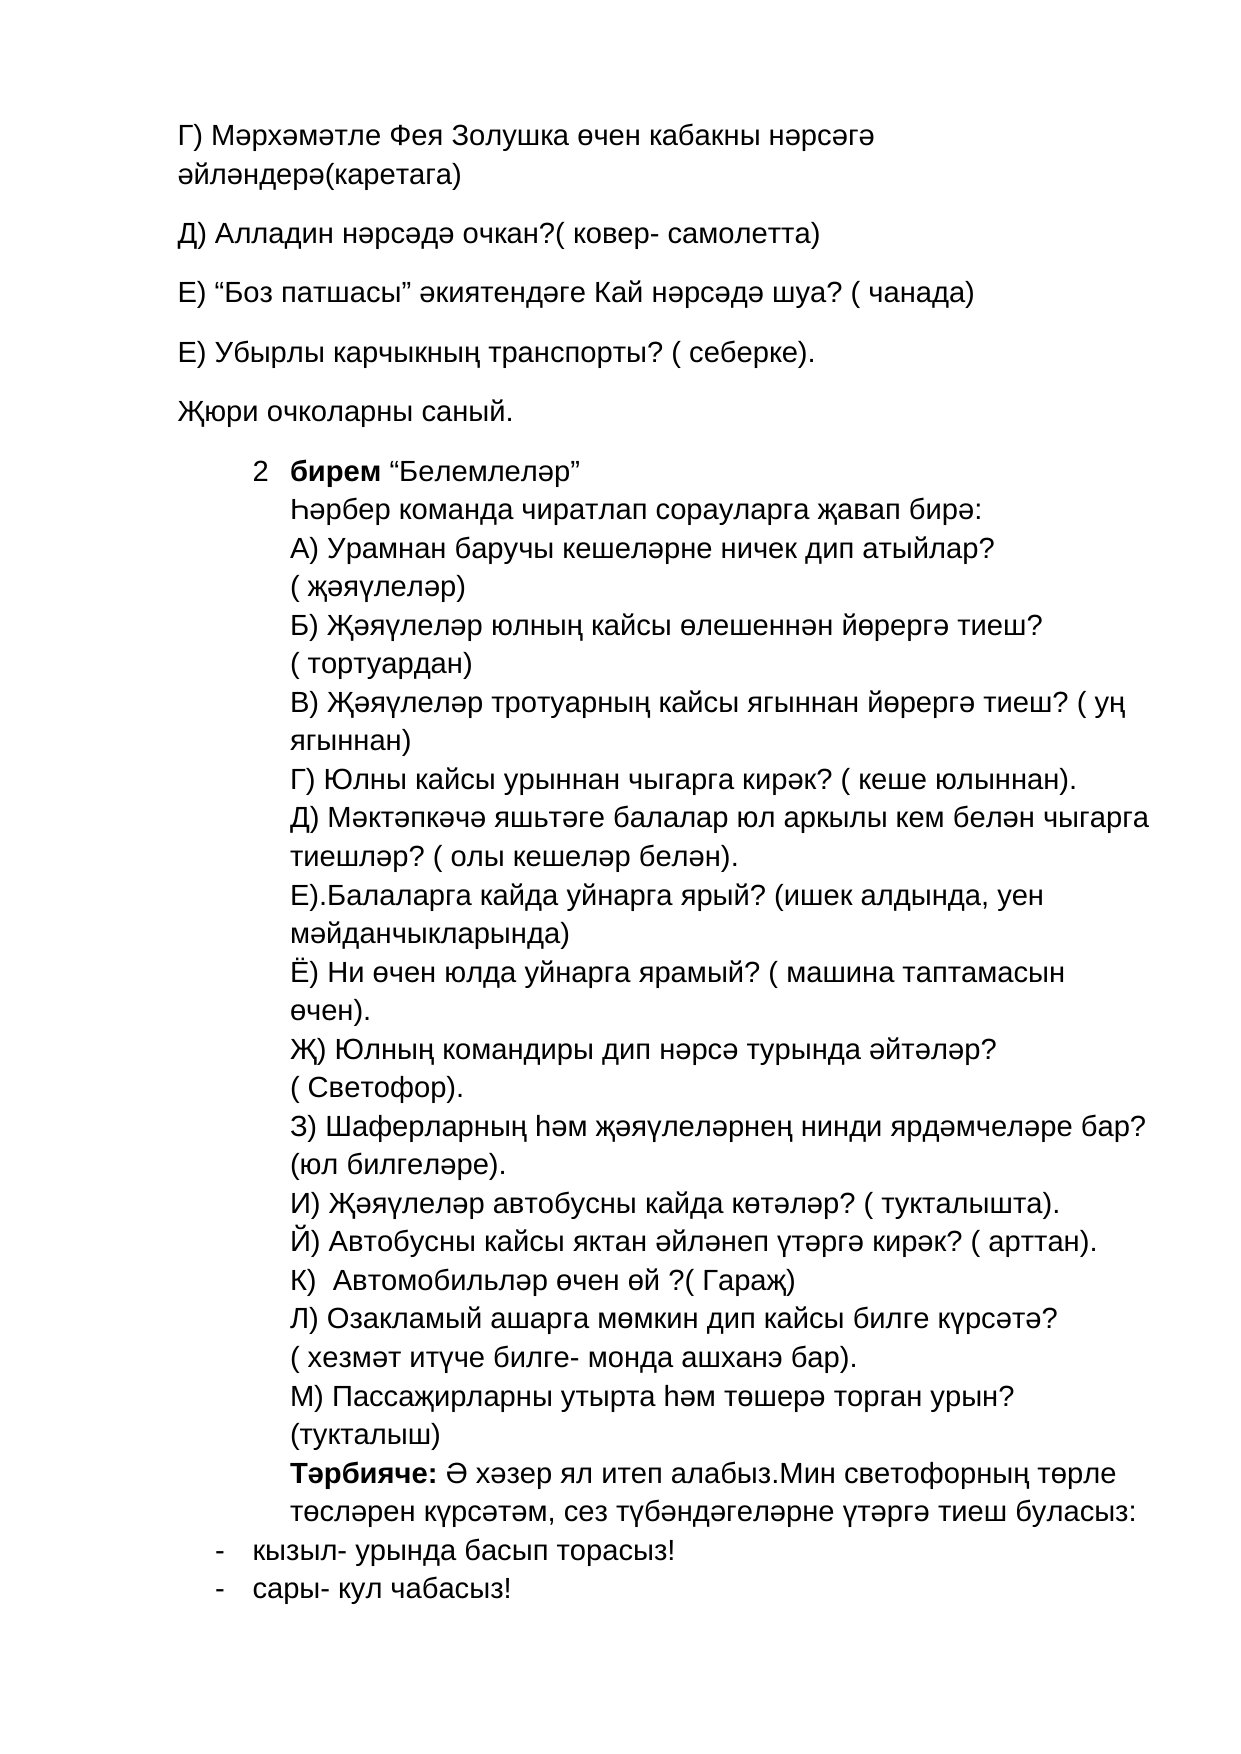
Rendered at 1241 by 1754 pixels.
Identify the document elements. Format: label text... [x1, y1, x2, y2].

list Тәрбияче: Ә хәзер ял итеп алабыз.Мин светофорның төрле төсләрен күрсәтәм, сез түбәндәгеләрне үтәргә тиеш буласыз: [290, 1456, 1152, 1528]
list З) Шаферларның һәм җәяүлеләрнең нинди ярдәмчеләре бар? (юл билгеләре). [290, 1109, 1152, 1181]
list И) Җәяүлеләр автобусны кайда көтәләр? ( тукталышта). [290, 1186, 1152, 1219]
list А) Урамнан баручы кешеләрне ничек дип атыйлар?( җәяүлеләр) [290, 531, 1152, 603]
list Б) Җәяүлеләр юлның кайсы өлешеннән йөрергә тиеш?( тортуардан) [290, 608, 1152, 680]
list К) Автомобильләр өчен өй ?( Гараҗ) [290, 1263, 1152, 1296]
list Һәрбер команда чиратлап сорауларга җавап бирә: [290, 492, 1152, 526]
list Е).Балаларга кайда уйнарга ярый? (ишек алдында, уен мәйданчыкларында) [290, 877, 1152, 949]
list Җ) Юлның командиры дип нәрсә турында әйтәләр? ( Светофор). [290, 1032, 1152, 1104]
list бирем “Белемлеләр” [252, 453, 1152, 487]
text Г) Мәрхәмәтле Фея Золушка өчен кабакны нәрсәгә әйләндерә(каретага) [177, 118, 1152, 190]
list Г) Юлны кайсы урыннан чыгарга кирәк? ( кеше юлыннан). [290, 762, 1152, 795]
text Д) Алладин нәрсәдә очкан?( ковер- самолетта) [177, 216, 1152, 249]
text Е) “Боз патшасы” әкиятендәге Кай нәрсәдә шуа? ( чанада) [177, 275, 1152, 309]
list сары- кул чабасыз! [215, 1571, 1152, 1605]
list В) Җәяүлеләр тротуарның кайсы ягыннан йөрергә тиеш? ( уң ягыннан) [290, 685, 1152, 757]
list кызыл- урында басып торасыз! [215, 1533, 1152, 1566]
list Л) Озакламый ашарга мөмкин дип кайсы билге күрсәтә?( хезмәт итүче билге- монда ашханэ бар). [290, 1301, 1152, 1373]
list Д) Мәктәпкәчә яшьтәге балалар юл аркылы кем белән чыгарга тиешләр? ( олы кешеләр белән). [290, 800, 1152, 872]
text Е) Убырлы карчыкның транспорты? ( себерке). [177, 335, 1152, 368]
text Җюри очколарны саный. [177, 394, 1152, 428]
list Й) Автобусны кайсы яктан әйләнеп үтәргә кирәк? ( арттан). [290, 1224, 1152, 1258]
list Ё) Ни өчен юлда уйнарга ярамый? ( машина таптамасын өчен). [290, 954, 1152, 1027]
list М) Пассаҗирларны утырта һәм төшерә торган урын? (тукталыш) [290, 1378, 1152, 1451]
